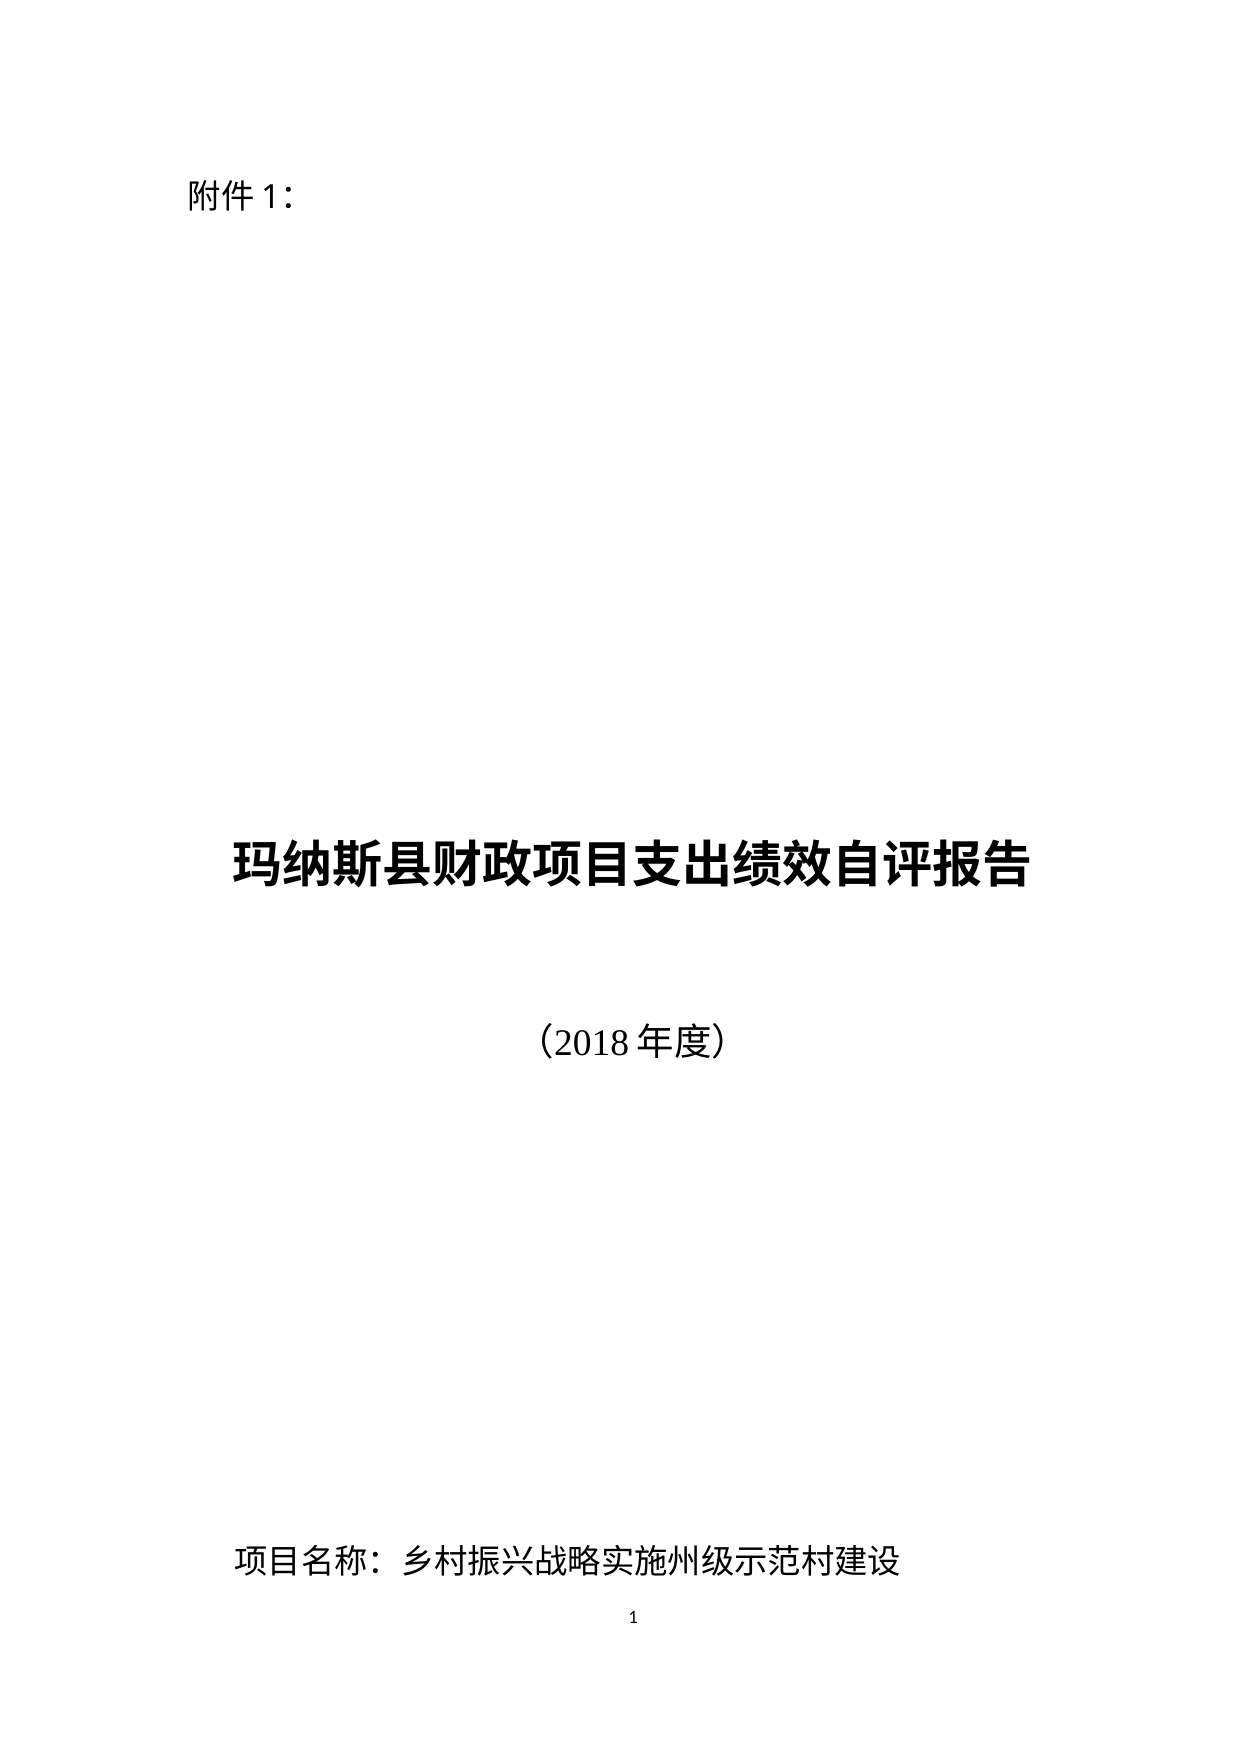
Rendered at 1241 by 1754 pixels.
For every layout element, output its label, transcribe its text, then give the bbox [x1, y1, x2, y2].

text （2018年度） [187, 1007, 1078, 1072]
text 项目名称：乡村振兴战略实施州级示范村建设 [187, 1527, 1078, 1592]
text 附件1： [187, 162, 1078, 227]
text 玛纳斯县财政项目支出绩效自评报告 [187, 812, 1078, 909]
